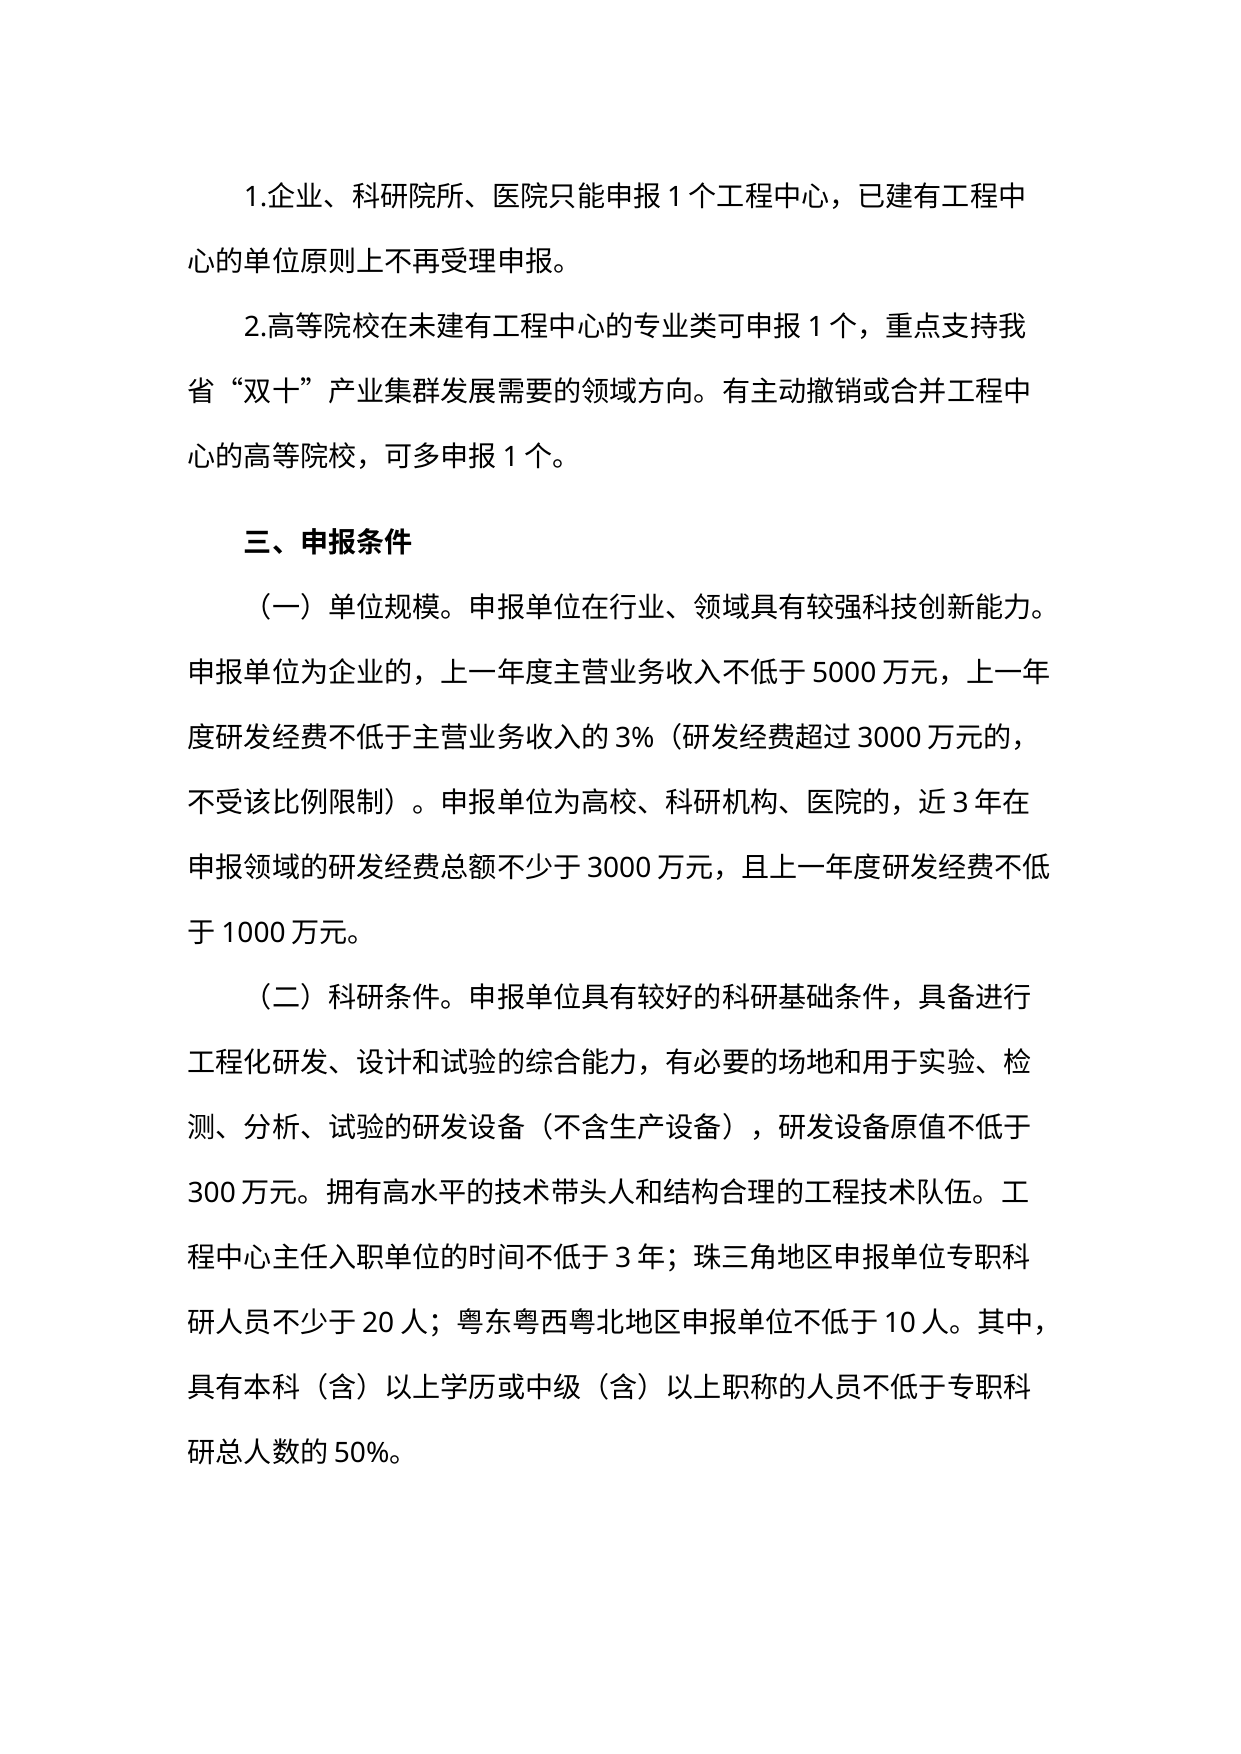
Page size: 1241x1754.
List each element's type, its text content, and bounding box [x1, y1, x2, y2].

text （二）科研条件。申报单位具有较好的科研基础条件，具备进行工程化研发、设计和试验的综合能力，有必要的场地和用于实验、检测、分析、试验的研发设备（不含生产设备），研发设备原值不低于300万元。拥有高水平的技术带头人和结构合理的工程技术队伍。工程中心主任入职单位的时间不低于3年；珠三角地区申报单位专职科研人员不少于20人；粤东粤西粤北地区申报单位不低于10人。其中，具有本科（含）以上学历或中级（含）以上职称的人员不低于专职科研总人数的50%。 [187, 963, 1053, 1483]
text （一）单位规模。申报单位在行业、领域具有较强科技创新能力。申报单位为企业的，上一年度主营业务收入不低于5000万元，上一年度研发经费不低于主营业务收入的3%（研发经费超过3000万元的，不受该比例限制）。申报单位为高校、科研机构、医院的，近3年在申报领域的研发经费总额不少于3000万元，且上一年度研发经费不低于1000万元。 [187, 573, 1053, 963]
text 三、申报条件 [187, 508, 1053, 573]
text 2.高等院校在未建有工程中心的专业类可申报1个，重点支持我省“双十”产业集群发展需要的领域方向。有主动撤销或合并工程中心的高等院校，可多申报1个。 [187, 292, 1053, 487]
text 1.企业、科研院所、医院只能申报1个工程中心，已建有工程中心的单位原则上不再受理申报。 [187, 162, 1053, 292]
